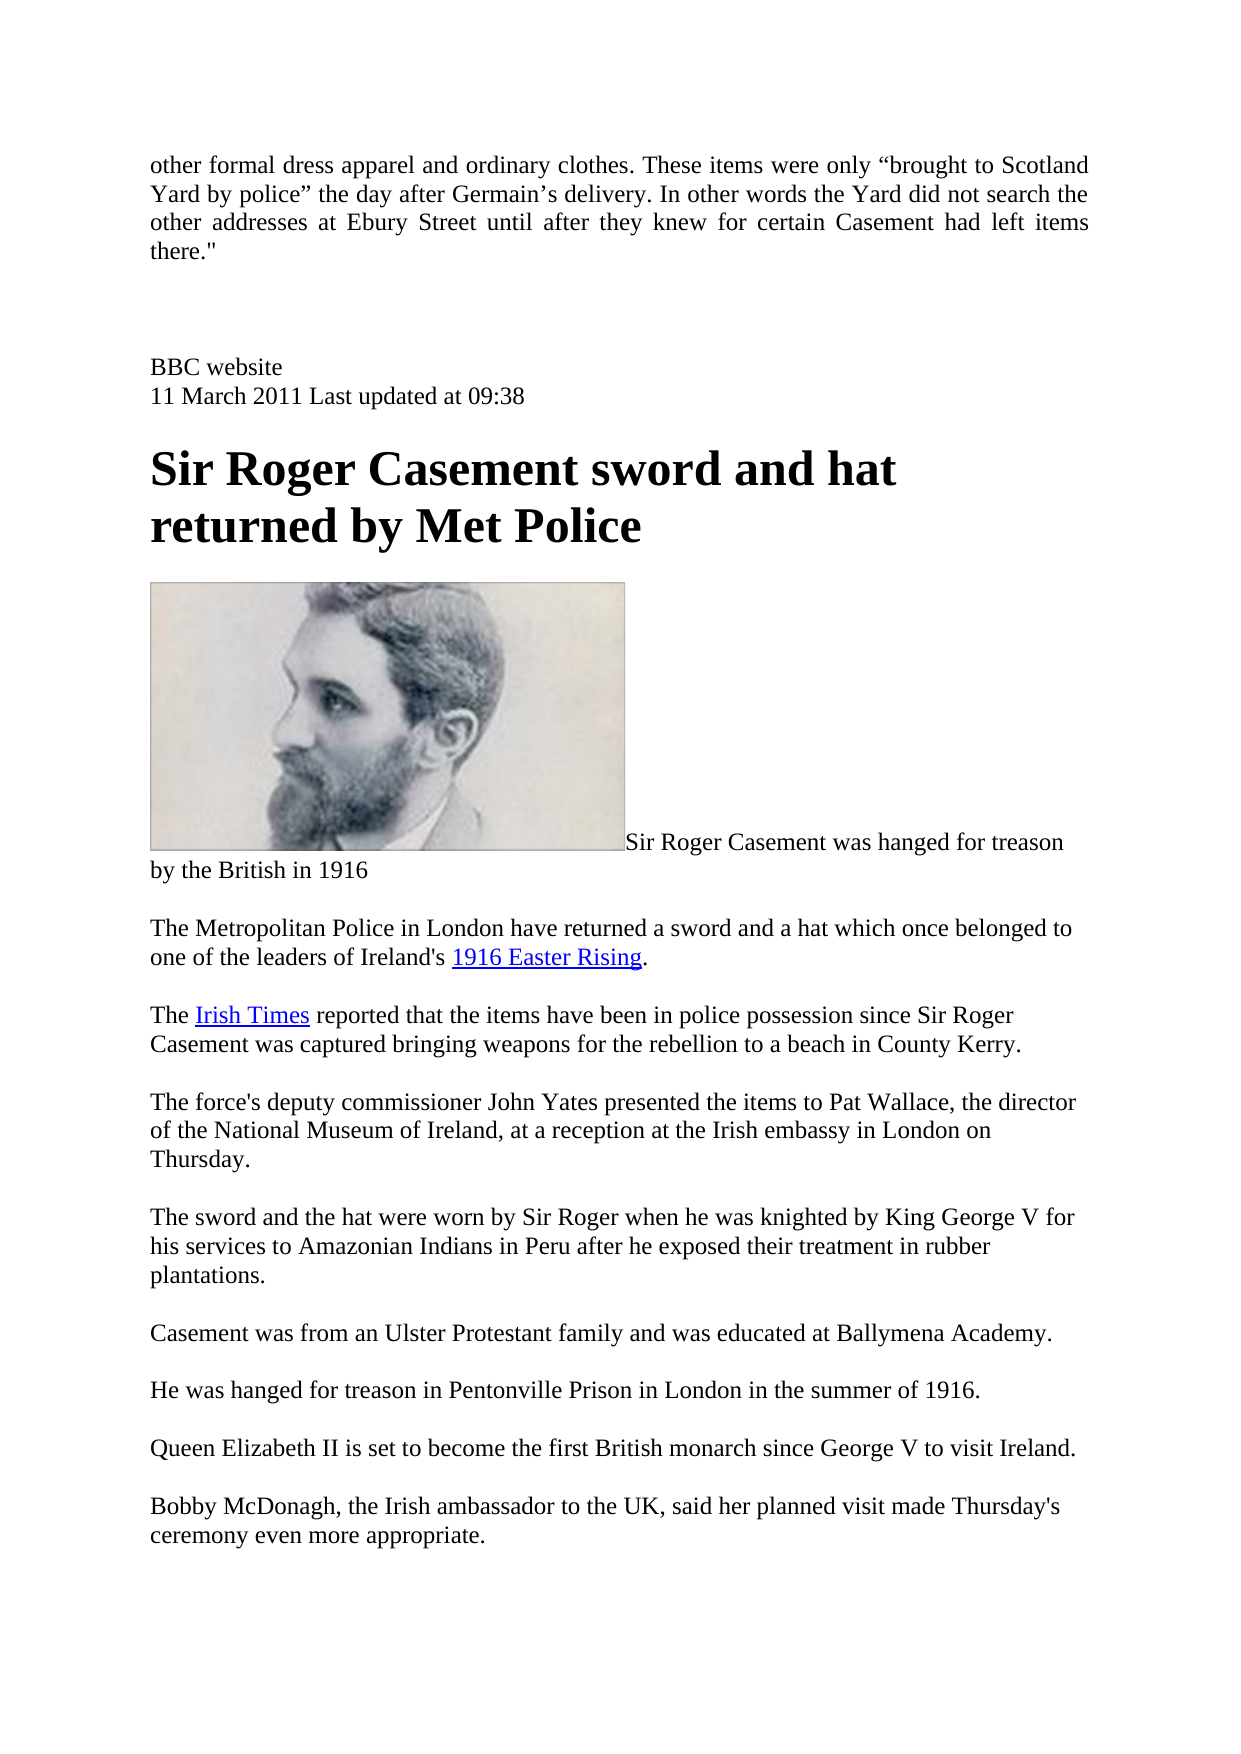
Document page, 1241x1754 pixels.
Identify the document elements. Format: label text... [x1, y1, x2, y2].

text The sword and the hat were worn by Sir Roger when he was knighted by King George V for his services to Amazonian Indians in Peru after he exposed their treatment in rubber plantations. [150, 1202, 1090, 1288]
text BBC website [150, 352, 1090, 381]
picture [150, 582, 625, 851]
text Bobby McDonagh, the Irish ambassador to the UK, said her planned visit made Thursday's ceremony even more appropriate. [150, 1491, 1090, 1549]
text Queen Elizabeth II is set to become the first British monarch since George V to visit Ireland. [150, 1433, 1090, 1462]
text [150, 150, 1090, 265]
text The force's deputy commissioner John Yates presented the items to Pat Wallace, the director of the National Museum of Ireland, at a reception at the Irish embassy in London on Thursday. [150, 1087, 1090, 1173]
text 11 March 2011 Last updated at 09:38 [150, 381, 1090, 409]
text The Irish Times reported that the items have been in police possession since Sir Roger Casement was captured bringing weapons for the rebellion to a beach in County Kerry. [150, 1000, 1090, 1058]
text He was hanged for treason in Pentonville Prison in London in the summer of 1916. [150, 1376, 1090, 1404]
text Casement was from an Ulster Protestant family and was educated at Ballymena Academy. [150, 1318, 1090, 1346]
text Sir Roger Casement sword and hat returned by Met Police [150, 439, 1090, 554]
text The Metropolitan Police in London have returned a sword and a hat which once belonged to one of the leaders of Ireland's 1916 Easter Rising. [150, 913, 1090, 971]
